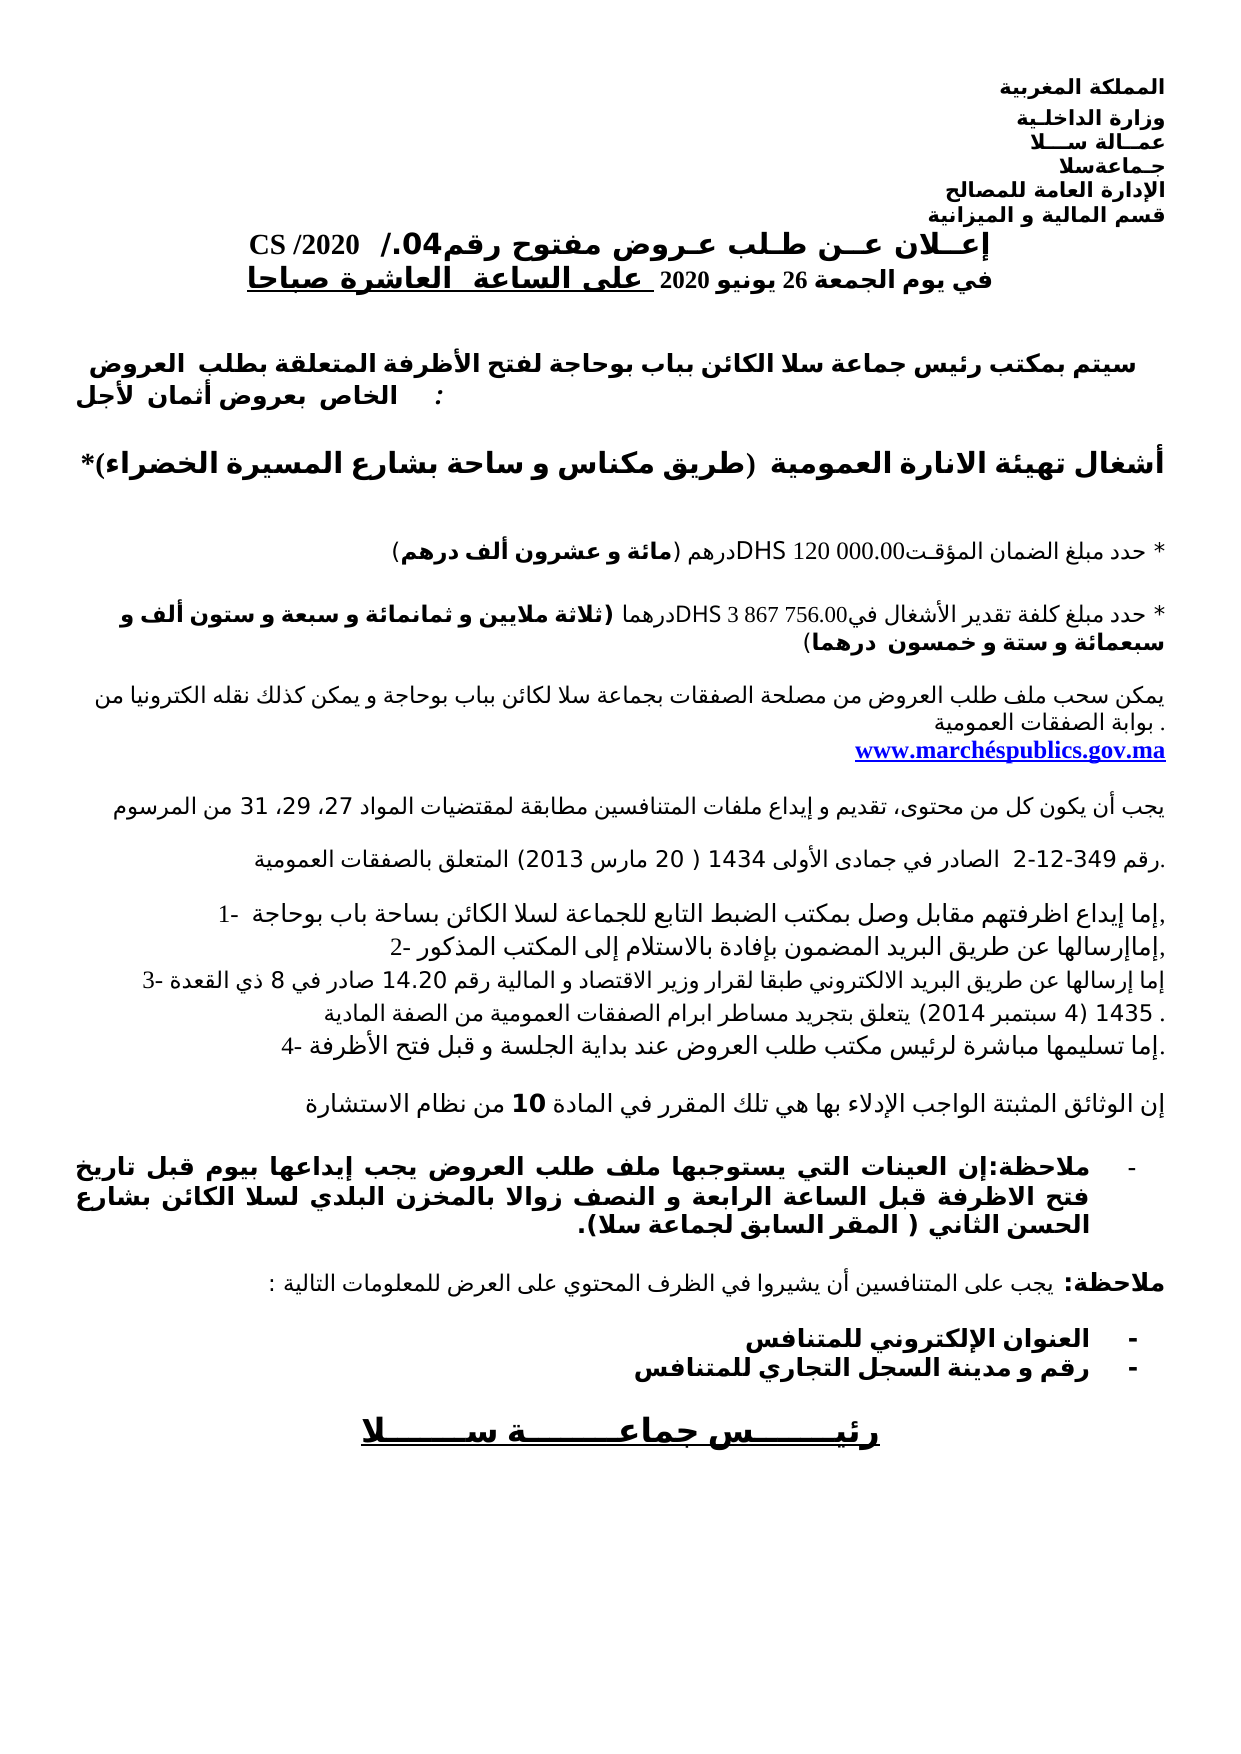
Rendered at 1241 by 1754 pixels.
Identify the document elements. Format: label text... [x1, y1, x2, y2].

text * حدد مبلغ كلفة تقدير الأشغال في3 867 756.00 DHSدرهما (ثلاثة ملايين و ثمانمائة و سبعة و ستون ألف و سبعمائة و ستة و خمسون درهما) [75, 598, 1165, 656]
text جـماعةسلا [75, 154, 1165, 178]
subtitle المملكة المغربية [75, 75, 1165, 99]
text إن الوثائق المثبتة الواجب الإدلاء بها هي تلك المقرر في المادة 10 من نظام الاستشارة [75, 1089, 1165, 1118]
text إعــلان عــن طـلب عـروض مفتوح رقم04./ CS /2020 [75, 227, 1165, 261]
text *أشغال تهيئة الانارة العمومية (طريق مكناس و ساحة بشارع المسيرة الخضراء) [75, 447, 1165, 480]
text ملاحظة: يجب على المتنافسين أن يشيروا في الظرف المحتوي على العرض للمعلومات التالية : [75, 1268, 1165, 1298]
text www.marchéspublics.gov.ma [75, 735, 1165, 764]
text 1- إما إيداع اظرفتهم مقابل وصل بمكتب الضبط التابع للجماعة لسلا الكائن بساحة باب بوحاجة, [134, 899, 1165, 928]
text 3- إما إرسالها عن طريق البريد الالكتروني طبقا لقرار وزير الاقتصاد و المالية رقم 14.20 صادر في 8 ذي القعدة 1435 (4 سبتمبر 2014) يتعلق بتجريد مساطر ابرام الصفقات العمومية من الصفة المادية . [134, 965, 1165, 1027]
list ملاحظة:إن العينات التي يستوجبها ملف طلب العروض يجب إيداعها بيوم قبل تاريخ فتح الاظرفة قبل الساعة الرابعة و النصف زوالا بالمخزن البلدي لسلا الكائن بشارع الحسن الثاني ( المقر السابق لجماعة سلا). [75, 1152, 1128, 1239]
list العنوان الإلكتروني للمتنافس [75, 1324, 1128, 1353]
text عمــالة ســـلا [75, 130, 1165, 154]
subtitle سيتم بمكتب رئيس جماعة سلا الكائن بباب بوحاجة لفتح الأظرفة المتعلقة بطلب العروض الخاص بعروض أثمان لأجل : [75, 349, 1165, 412]
text قسم المالية و الميزانية [75, 203, 1165, 227]
text 4- إما تسليمها مباشرة لرئيس مكتب طلب العروض عند بداية الجلسة و قبل فتح الأظرفة. [75, 1031, 1165, 1060]
list رقم و مدينة السجل التجاري للمتنافس [75, 1353, 1128, 1382]
text الإدارة العامة للمصالح [75, 178, 1165, 203]
text في يوم الجمعة 26 يونيو 2020 على الساعة العاشرة صباحا [75, 261, 1165, 295]
text رئيـــــــس جماعــــــــة ســـــــلا [75, 1411, 1165, 1449]
text يجب أن يكون كل من محتوى، تقديم و إيداع ملفات المتنافسين مطابقة لمقتضيات المواد 27، 29، 31 من المرسوم رقم 349-12-2 الصادر في جمادى الأولى 1434 ( 20 مارس 2013) المتعلق بالصفقات العمومية. [75, 793, 1165, 873]
text * حدد مبلغ الضمان المؤقـت120 000.00 DHSدرهم (مائة و عشرون ألف درهم) [75, 533, 1165, 567]
text يمكن سحب ملف طلب العروض من مصلحة الصفقات بجماعة سلا لكائن بباب بوحاجة و يمكن كذلك نقله الكترونيا من بوابة الصفقات العمومية . [75, 682, 1165, 735]
text وزارة الداخلـية [75, 106, 1165, 130]
text 2- إماإرسالها عن طريق البريد المضمون بإفادة بالاستلام إلى المكتب المذكور, [134, 932, 1165, 961]
